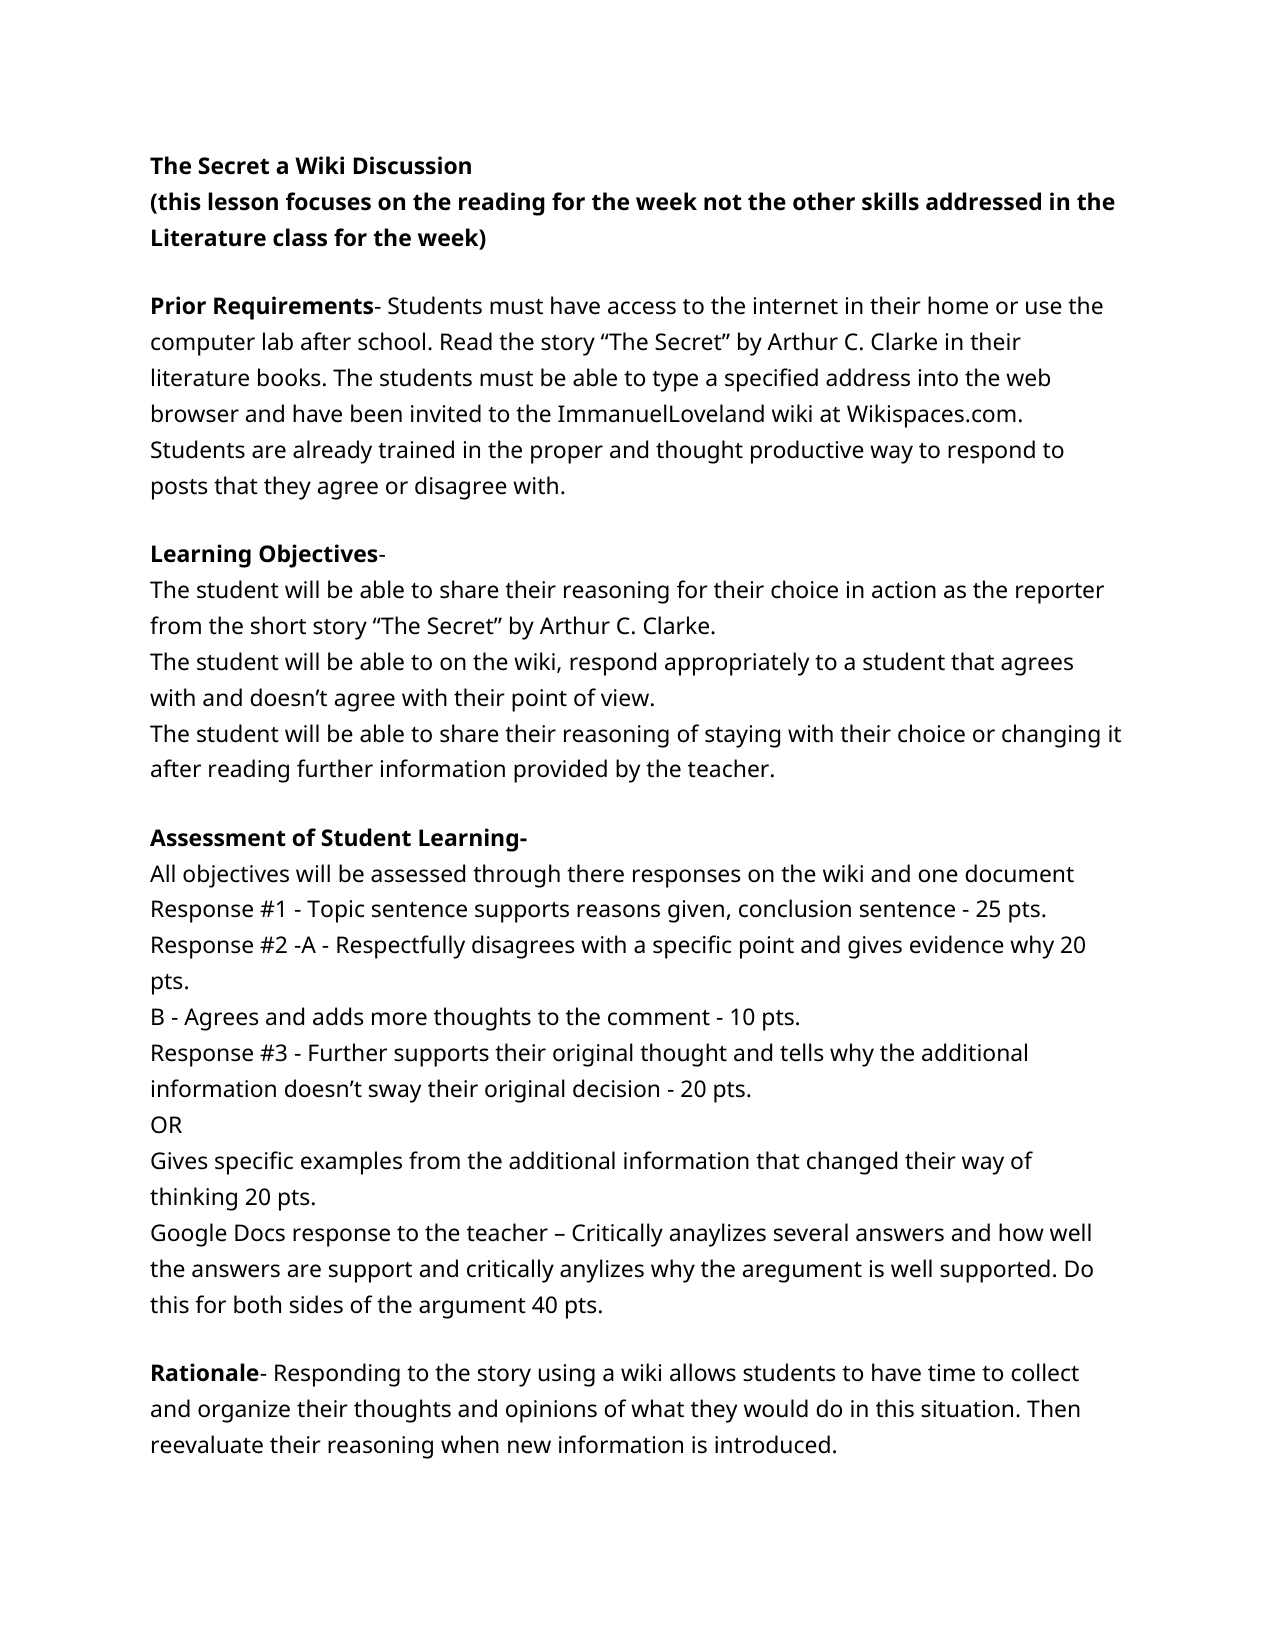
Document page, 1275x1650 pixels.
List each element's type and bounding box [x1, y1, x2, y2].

text [150, 150, 1125, 1492]
